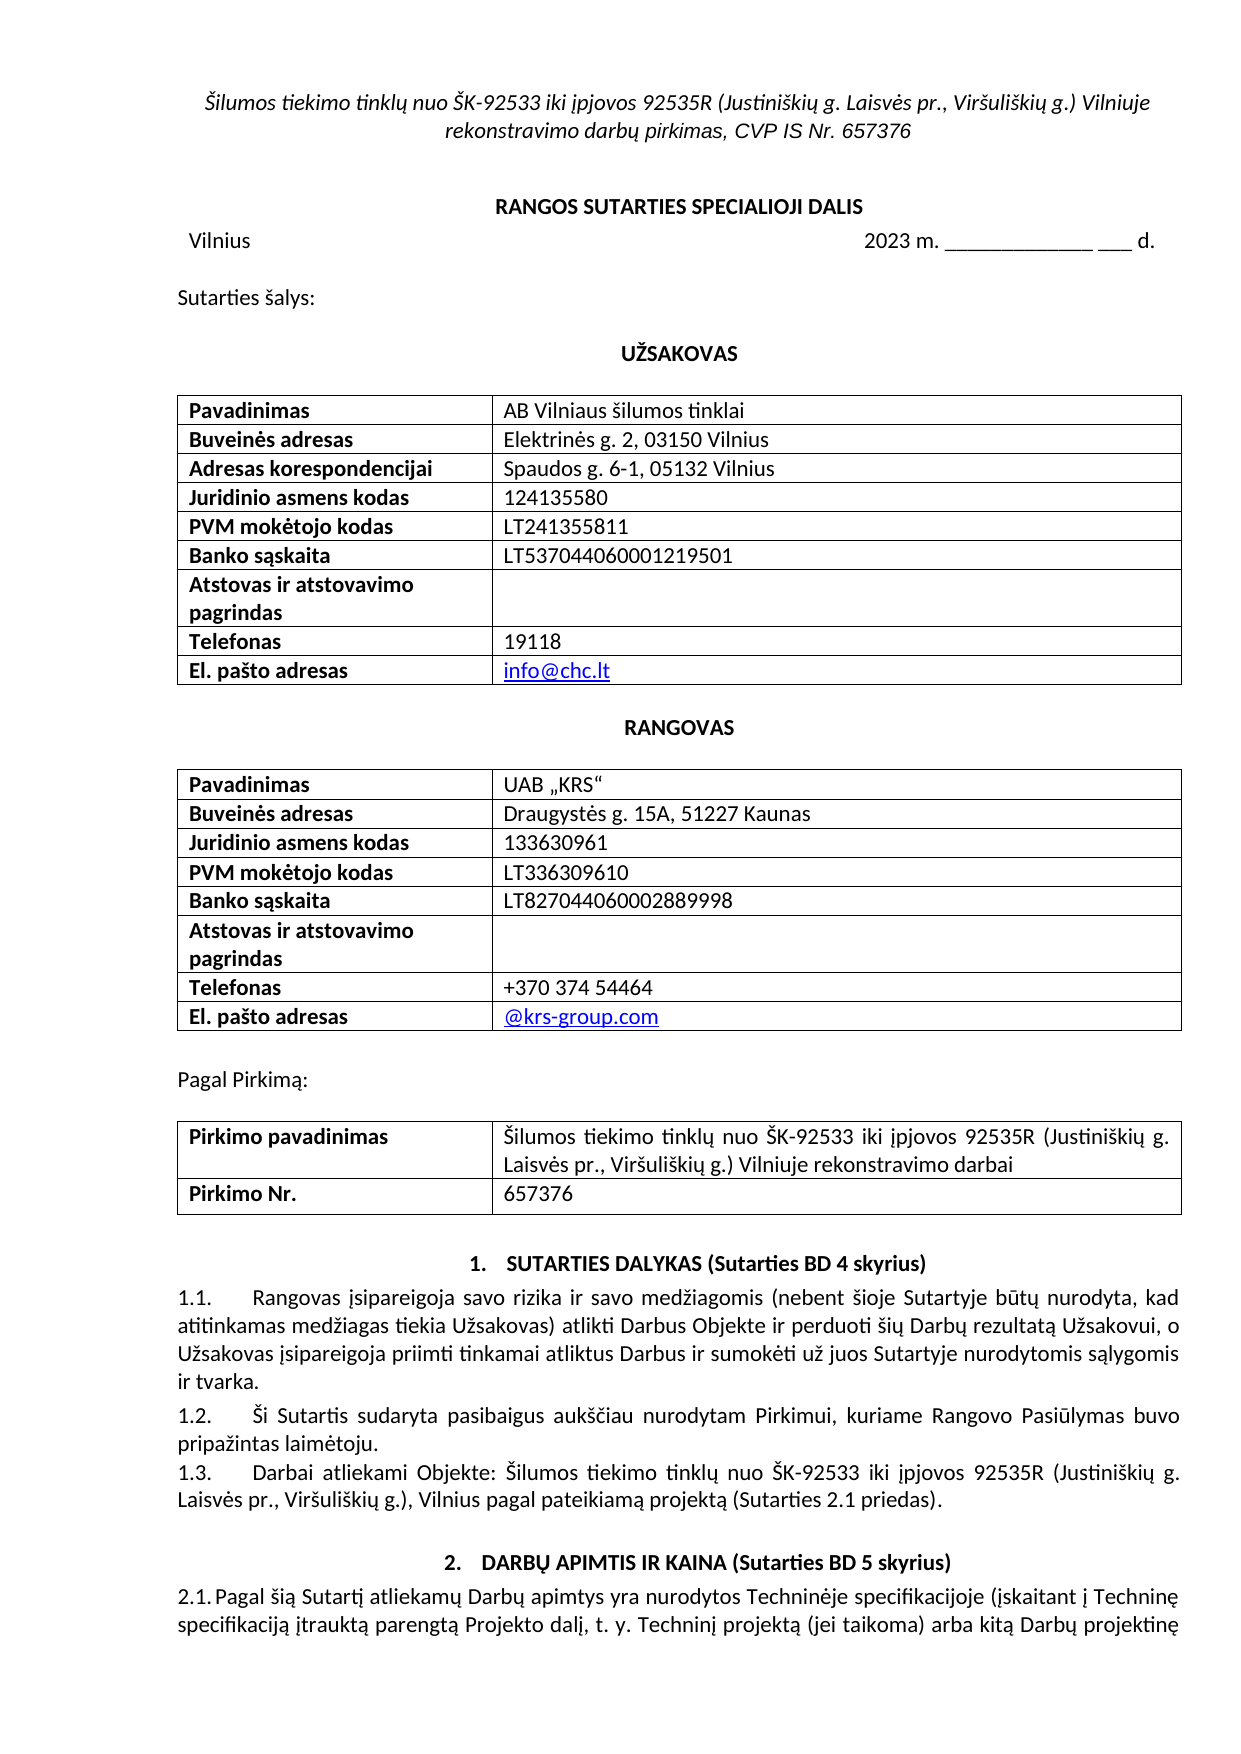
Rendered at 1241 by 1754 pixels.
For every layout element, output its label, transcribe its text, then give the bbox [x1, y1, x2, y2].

table_cell [493, 570, 1181, 626]
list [177, 1582, 1181, 1638]
table_cell Juridinio asmens kodas [178, 483, 492, 511]
text Sutarties šalys: [177, 283, 1181, 311]
text užsakovas [177, 339, 1181, 367]
table_cell Banko sąskaita [178, 887, 492, 915]
table_cell PVM mokėtojo kodas [178, 512, 492, 540]
table_cell @krs-group.com [493, 1002, 1181, 1030]
table_cell 133630961 [493, 829, 1181, 857]
text Pagal Pirkimą: [177, 1065, 1181, 1093]
table_header Vilnius [177, 227, 690, 283]
table_cell PVM mokėtojo kodas [178, 858, 492, 886]
list Darbai atliekami Objekte: Šilumos tiekimo tinklų nuo ŠK-92533 iki įpjovos 92535R (Justiniškių g. Laisvės pr., Viršuliškių g.), Vilnius pagal pateikiamą projektą (Sutarties 2.1 priedas). [177, 1458, 1181, 1514]
list DARBŲ APIMTIS IR KAINA (Sutarties BD 5 skyrius) [215, 1548, 1181, 1576]
table_cell 124135580 [493, 483, 1181, 511]
table_cell Spaudos g. 6-1, 05132 Vilnius [493, 454, 1181, 482]
table_header UAB „KRS“ [493, 770, 1181, 798]
table_cell LT241355811 [493, 512, 1181, 540]
table_cell 657376 [493, 1179, 1181, 1214]
table_cell Atstovas ir atstovavimo pagrindas [178, 916, 492, 972]
list Rangovas įsipareigoja savo rizika ir savo medžiagomis (nebent šioje Sutartyje būtų nurodyta, kad atitinkamas medžiagas tiekia Užsakovas) atlikti Darbus Objekte ir perduoti šių Darbų rezultatą Užsakovui, o Užsakovas įsipareigoja priimti tinkamai atliktus Darbus ir sumokėti už juos Sutartyje nurodytomis sąlygomis ir tvarka. [177, 1283, 1181, 1395]
table_cell Buveinės adresas [178, 425, 492, 453]
table_header AB Vilniaus šilumos tinklai [493, 396, 1181, 424]
table_cell Telefonas [178, 973, 492, 1001]
table_cell 19118 [493, 627, 1181, 655]
table_cell Buveinės adresas [178, 800, 492, 827]
table_header Pirkimo pavadinimas [178, 1122, 492, 1178]
list SUTARTIES DALYKAS (Sutarties BD 4 skyrius) [215, 1249, 1181, 1277]
table_header 2023 m. _____________ ___ d. [690, 227, 1167, 283]
text RANGOS SUTARTIES SPECIALIOJI DALIS [177, 192, 1181, 220]
text RANGOVAS [177, 713, 1181, 741]
table_cell +370 374 54464 [493, 973, 1181, 1001]
table_header Šilumos tiekimo tinklų nuo ŠK-92533 iki įpjovos 92535R (Justiniškių g. Laisvės pr., Viršuliškių g.) Vilniuje rekonstravimo darbai [493, 1122, 1181, 1178]
table_cell Adresas korespondencijai [178, 454, 492, 482]
table_cell El. pašto adresas [178, 656, 492, 684]
table_cell [493, 916, 1181, 972]
table_cell Pirkimo Nr. [178, 1179, 492, 1214]
table_cell info@chc.lt [493, 656, 1181, 684]
table_cell LT827044060002889998 [493, 887, 1181, 915]
table_cell Telefonas [178, 627, 492, 655]
table_cell Draugystės g. 15A, 51227 Kaunas [493, 800, 1181, 827]
table_cell LT336309610 [493, 858, 1181, 886]
table_header Pavadinimas [178, 396, 492, 424]
table_header Pavadinimas [178, 770, 492, 798]
table_cell Elektrinės g. 2, 03150 Vilnius [493, 425, 1181, 453]
table_cell Banko sąskaita [178, 541, 492, 569]
table_cell El. pašto adresas [178, 1002, 492, 1030]
table_cell Atstovas ir atstovavimo pagrindas [178, 570, 492, 626]
table_cell LT537044060001219501 [493, 541, 1181, 569]
list Ši Sutartis sudaryta pasibaigus aukščiau nurodytam Pirkimui, kuriame Rangovo Pasiūlymas buvo pripažintas laimėtoju. [177, 1402, 1181, 1458]
table_cell Juridinio asmens kodas [178, 829, 492, 857]
